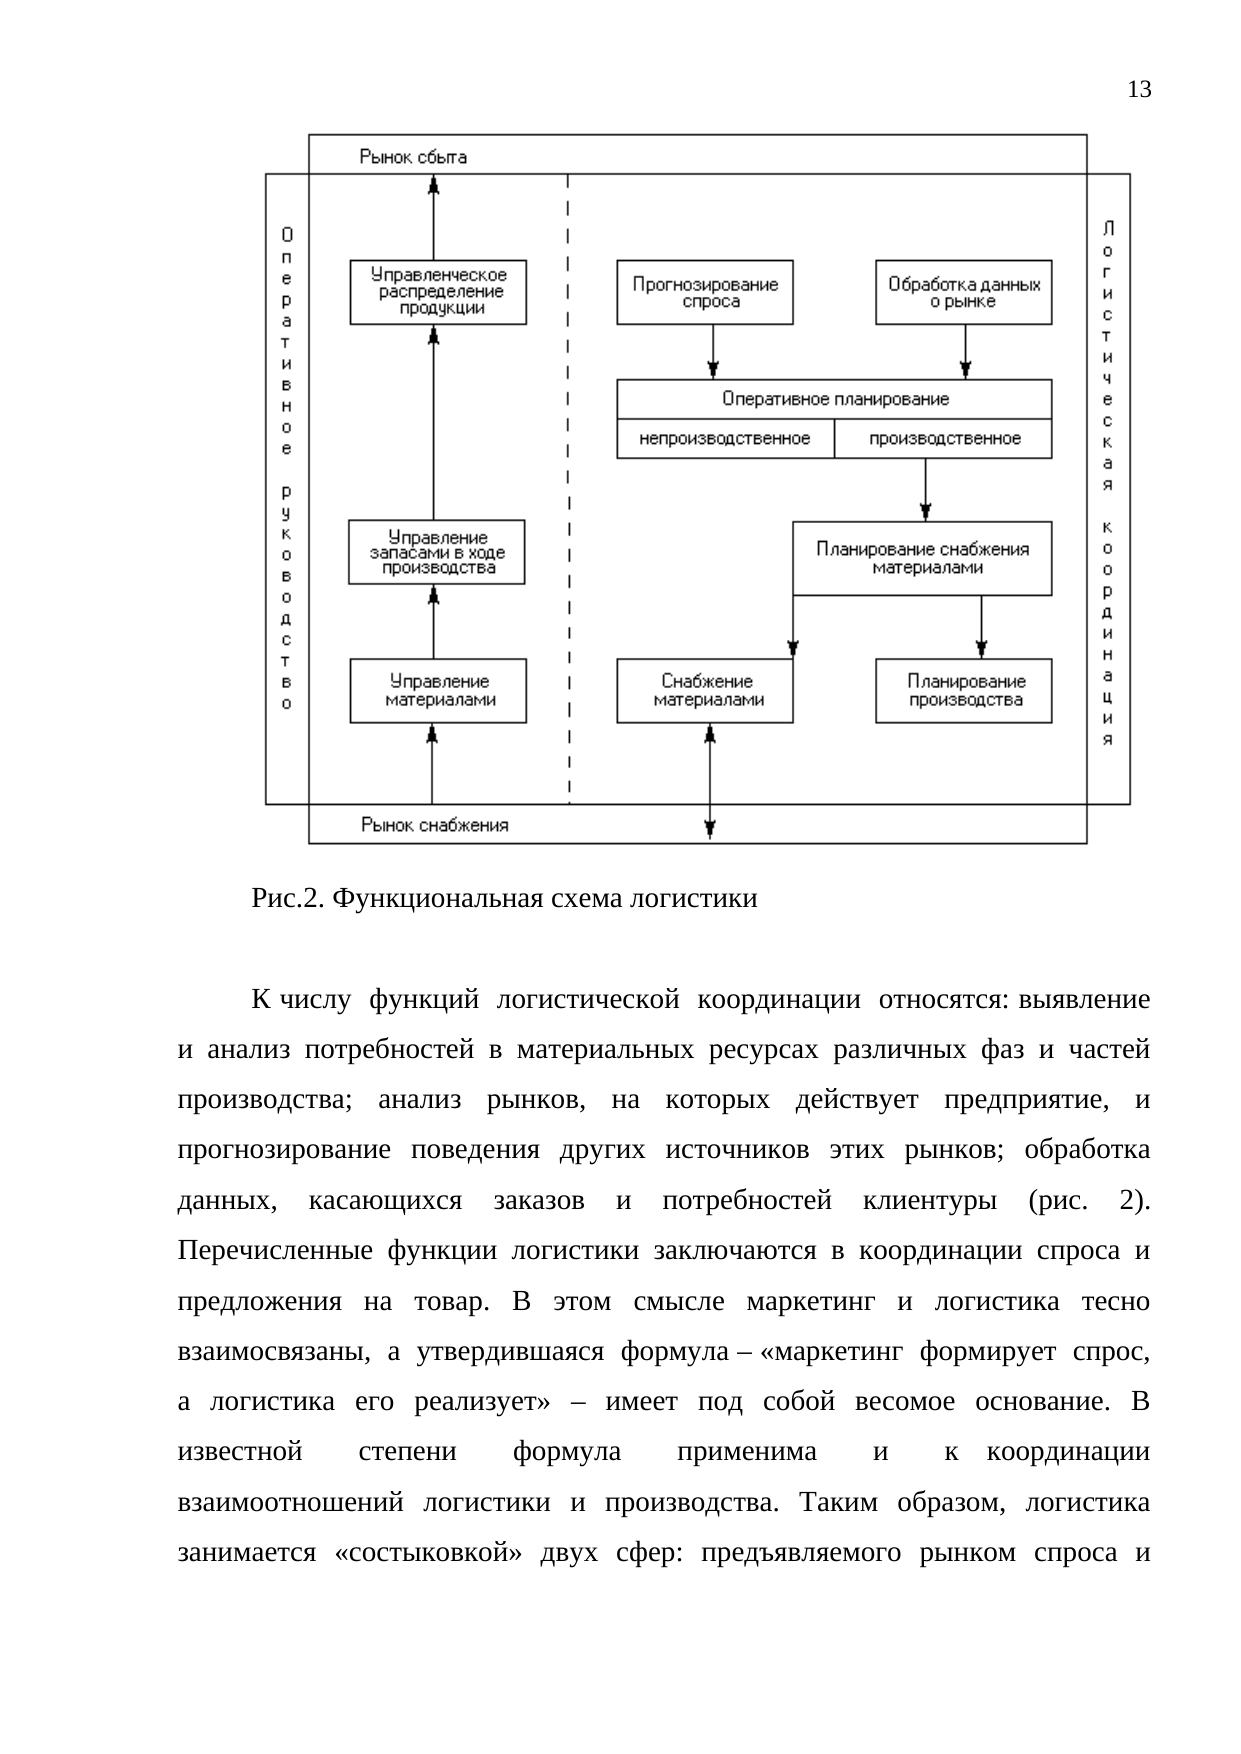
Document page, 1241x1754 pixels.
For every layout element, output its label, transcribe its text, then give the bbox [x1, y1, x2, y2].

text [177, 981, 1152, 1568]
text Рис.2. Функциональная схема логистики [177, 880, 1152, 914]
picture [251, 131, 1144, 866]
